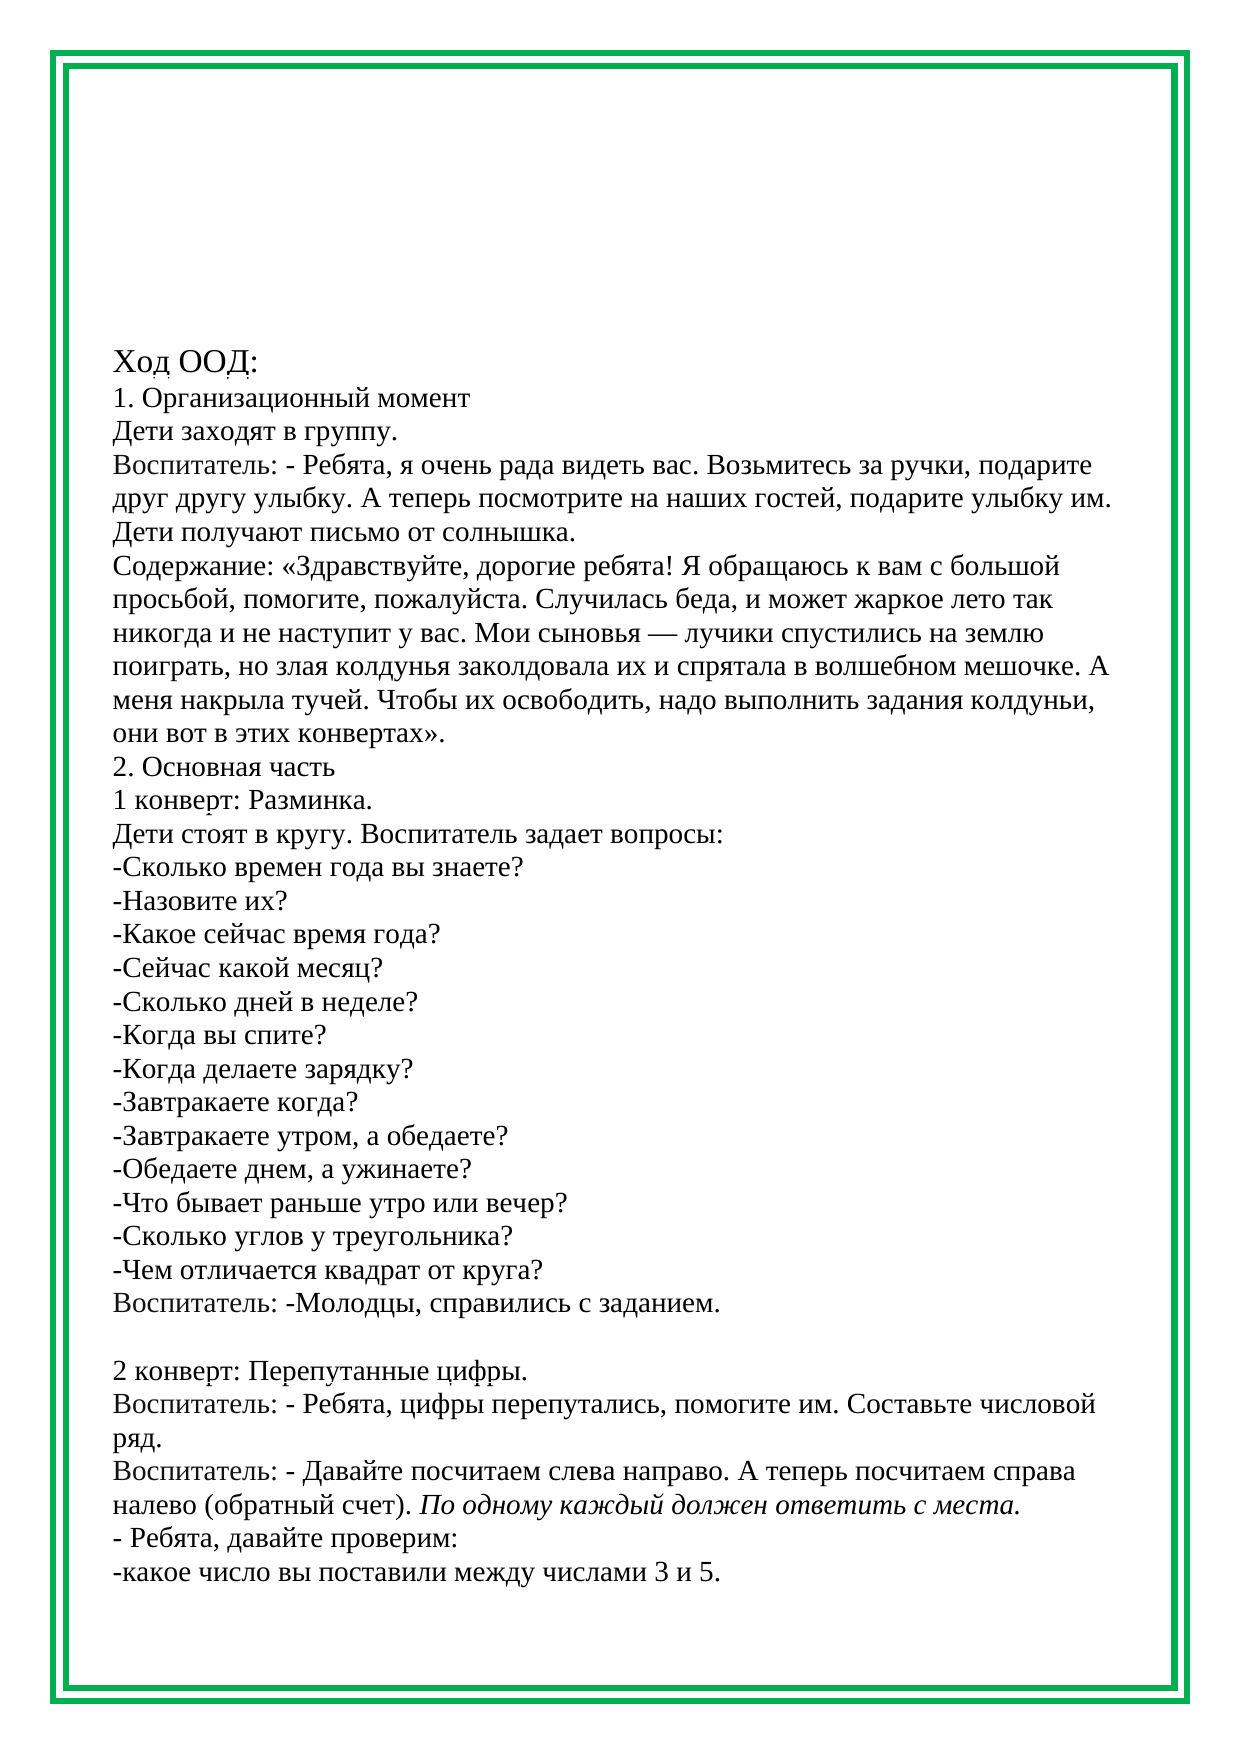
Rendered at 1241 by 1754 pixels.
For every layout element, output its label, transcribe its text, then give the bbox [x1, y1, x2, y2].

text -какое число вы поставили между числами 3 и 5. [112, 1554, 1128, 1587]
text Воспитатель: - Ребята, цифры перепутались, помогите им. Составьте числовой ряд. [112, 1386, 1128, 1453]
text 2 конверт: Перепутанные цифры. [112, 1353, 1128, 1386]
text Ход ООД: 1. Организационный момент Дети заходят в группу. Воспитатель: - Ребята, я очень рада видеть вас. Возьмитесь за ручки, подарите друг другу улыбку. А теперь посмотрите на наших гостей, подарите улыбку им. Дети получают письмо от солнышка. Содержание: «Здравствуйте, дорогие ребята! Я обращаюсь к вам с большой просьбой, помогите, пожалуйста. Случилась беда, и может жаркое лето так никогда и не наступит у вас. Мои сыновья — лучики спустились на землю поиграть, но злая колдунья заколдовала их и спрятала в волшебном мешочке. А меня накрыла тучей. Чтобы их освободить, надо выполнить задания колдуньи, они вот в этих конвертах». 2. Основная часть 1 конверт: Разминка. Дети стоят в кругу. Воспитатель задает вопросы: -Сколько времен года вы знаете? -Назовите их? -Какое сейчас время года? -Сейчас какой месяц? -Сколько дней в неделе? -Когда вы спите? -Когда делаете зарядку? -Завтракаете когда? -Завтракаете утром, а обедаете? -Обедаете днем, а ужинаете? -Что бывает раньше утро или вечер? -Сколько углов у треугольника? [112, 342, 1128, 1252]
text - Ребята, давайте проверим: [112, 1520, 1128, 1554]
text Воспитатель: - Давайте посчитаем слева направо. А теперь посчитаем справа налево (обратный счет). По одному каждый должен ответить с места. [112, 1453, 1128, 1520]
text -Чем отличается квадрат от круга? Воспитатель: -Молодцы, справились с заданием. [112, 1252, 1128, 1319]
